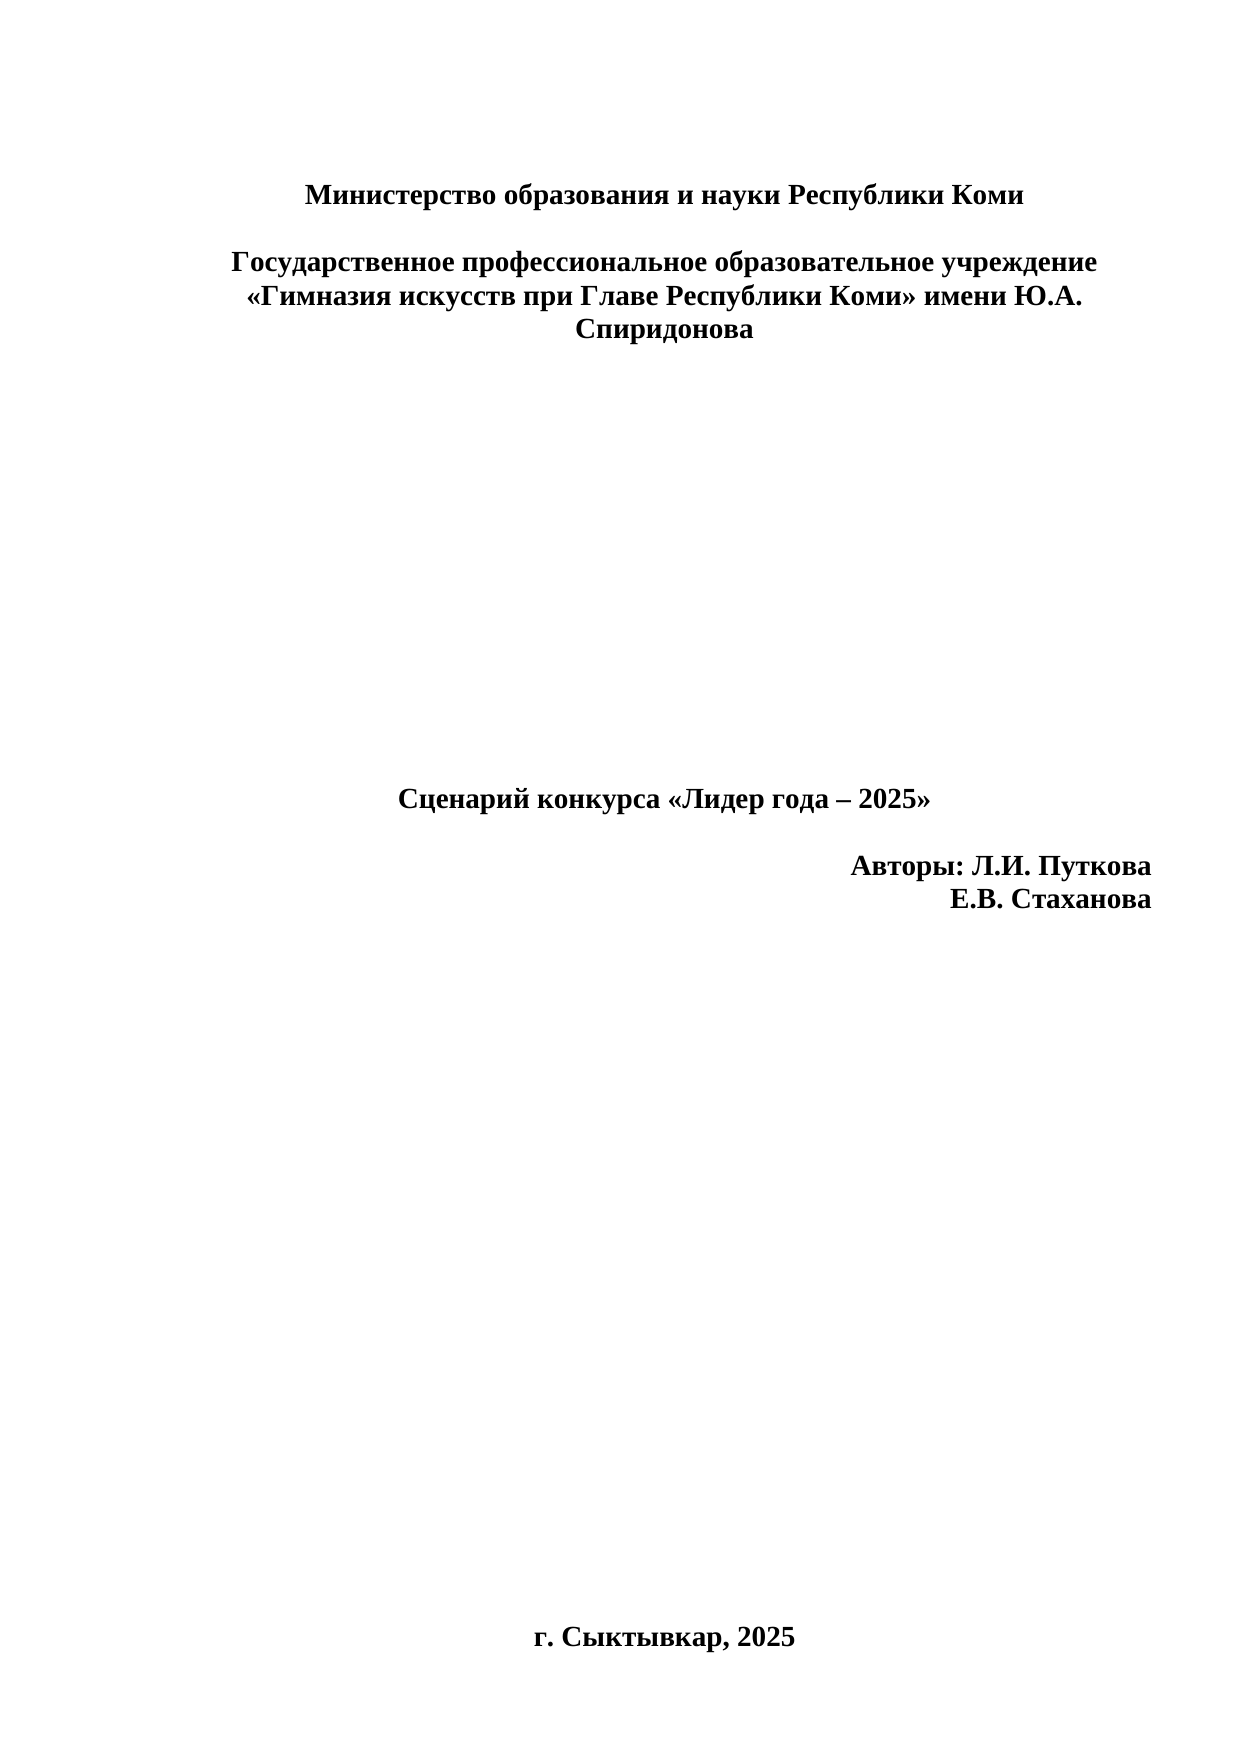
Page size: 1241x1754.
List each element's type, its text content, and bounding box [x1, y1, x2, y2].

text Е.В. Стаханова [177, 882, 1152, 915]
text Сценарий конкурса «Лидер года – 2025» [177, 781, 1152, 814]
text Авторы: Л.И. Путкова [177, 848, 1152, 882]
text Государственное профессиональное образовательное учреждение «Гимназия искусств при Главе Республики Коми» имени Ю.А. Спиридонова [177, 244, 1152, 345]
text г. Сыктывкар, 2025 [177, 1619, 1152, 1653]
text Министерство образования и науки Республики Коми [177, 177, 1152, 211]
